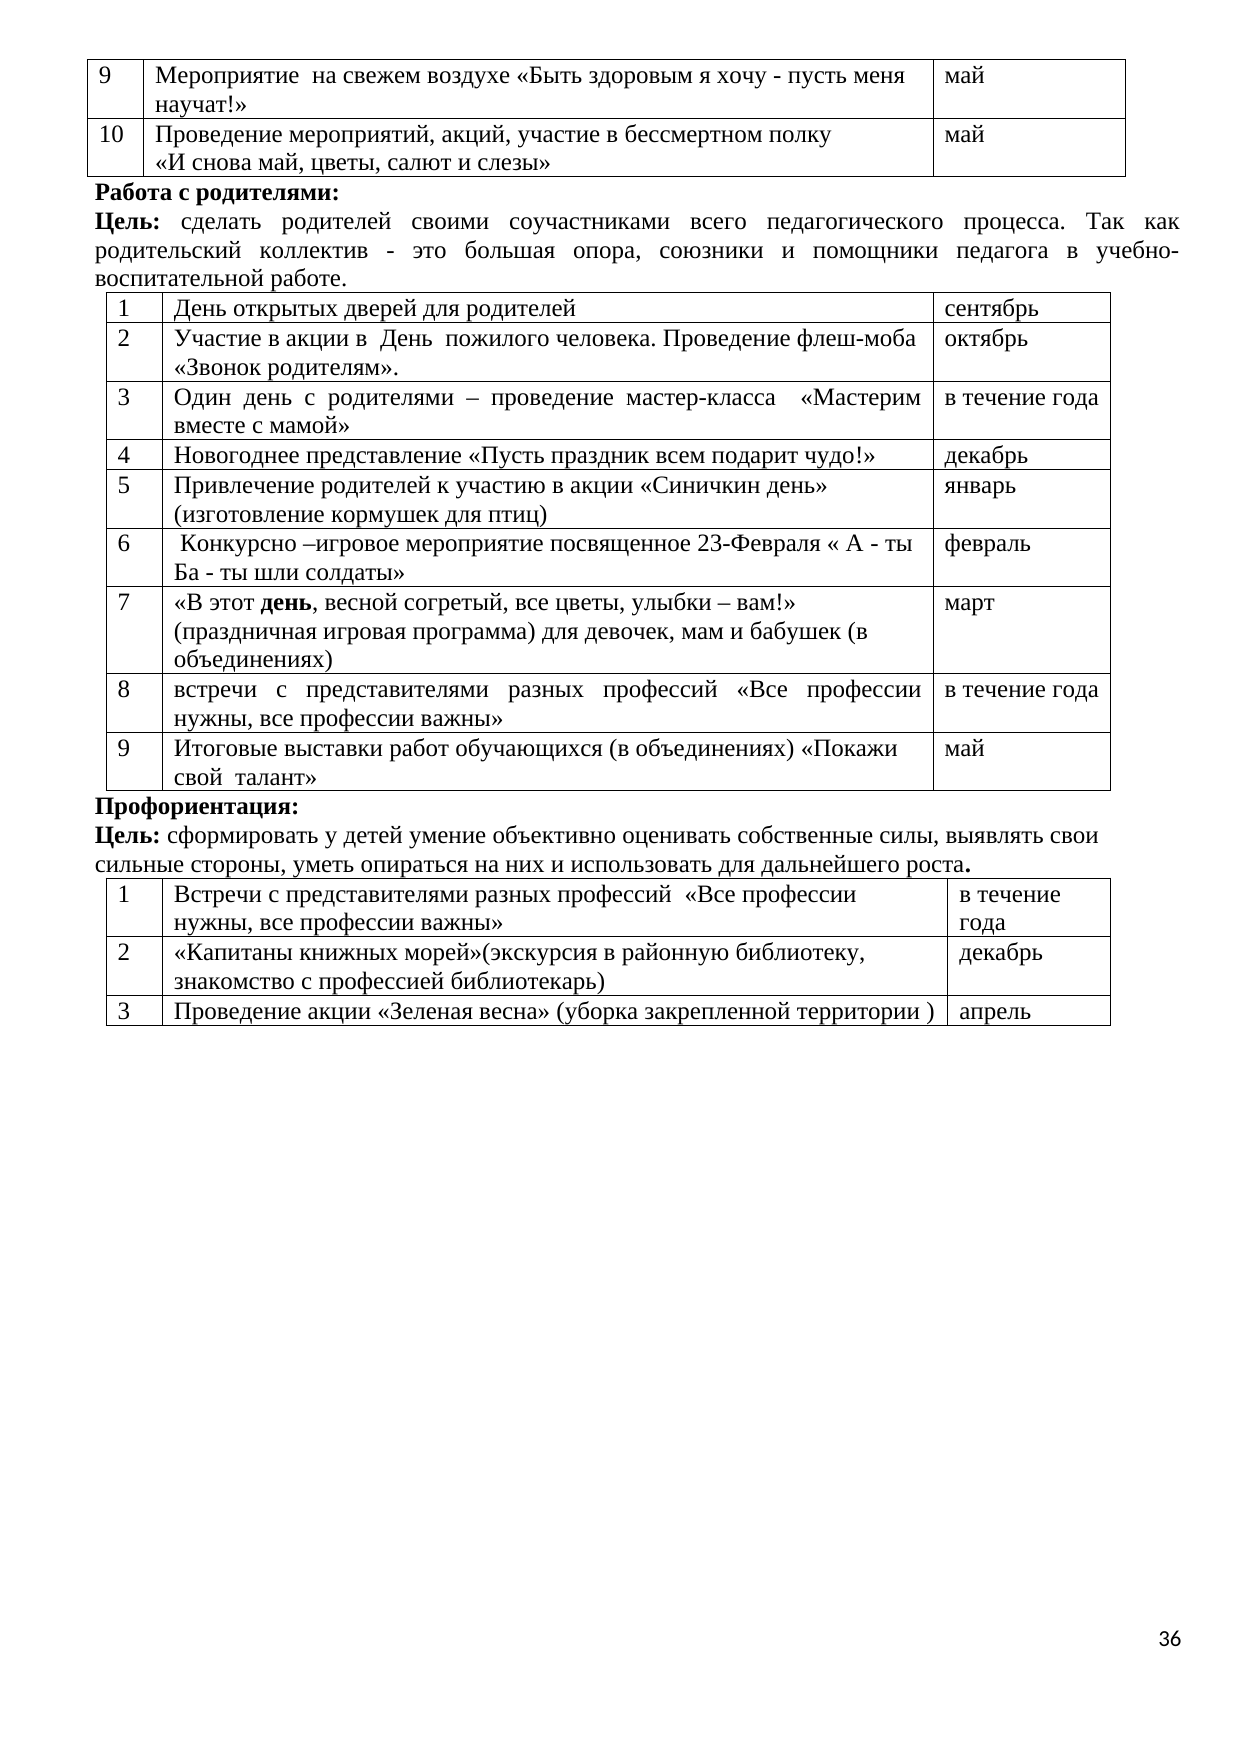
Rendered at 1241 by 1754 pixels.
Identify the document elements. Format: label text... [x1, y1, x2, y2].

text Цель: сделать родителей своими соучастниками всего педагогического процесса. Так как родительский коллектив - это большая опора, союзники и помощники педагога в учебно-воспитательной работе. [94, 206, 1181, 292]
table_cell 10 [88, 119, 143, 176]
table_cell «В этот день, весной согретый, все цветы, улыбки – вам!» (праздничная игровая программа) для девочек, мам и бабушек (в объединениях) [163, 587, 933, 673]
table_cell в течение года [934, 674, 1110, 732]
table_cell Проведение мероприятий, акций, участие в бессмертном полку «И снова май, цветы, салют и слезы» [144, 119, 933, 176]
table_header сентябрь [934, 293, 1110, 322]
table_cell «Капитаны книжных морей»(экскурсия в районную библиотеку, знакомство с профессией библиотекарь) [163, 937, 947, 995]
table_cell 9 [88, 60, 143, 118]
table_cell 3 [107, 382, 162, 439]
table_cell май [934, 119, 1125, 176]
table_cell декабрь [934, 440, 1110, 469]
table_cell 4 [107, 440, 162, 469]
table_header День открытых дверей для родителей [163, 293, 933, 322]
table_header Встречи с представителями разных профессий «Все профессии нужны, все профессии важны» [163, 879, 947, 936]
table_header 1 [107, 293, 162, 322]
table_cell встречи с представителями разных профессий «Все профессии нужны, все профессии важны» [163, 674, 933, 732]
text Работа с родителями: [94, 177, 1181, 206]
table_cell 2 [107, 937, 162, 995]
table_cell январь [934, 470, 1110, 527]
table_cell 6 [107, 529, 162, 586]
table_cell май [934, 733, 1110, 790]
text Профориентация: [94, 791, 1181, 820]
table_cell май [934, 60, 1125, 118]
text Цель: сформировать у детей умение объективно оценивать собственные силы, выявлять свои сильные стороны, уметь опираться на них и использовать для дальнейшего роста. [94, 820, 1181, 878]
table_cell Один день с родителями – проведение мастер-класса «Мастерим вместе с мамой» [163, 382, 933, 439]
table_cell Итоговые выставки работ обучающихся (в объединениях) «Покажи свой талант» [163, 733, 933, 790]
table_cell Конкурсно –игровое мероприятие посвященное 23-Февраля « А - ты Ба - ты шли солдаты» [163, 529, 933, 586]
table_cell 3 [107, 996, 162, 1024]
table_cell октябрь [934, 323, 1110, 381]
table_header 1 [107, 879, 162, 936]
table_cell в течение года [934, 382, 1110, 439]
table_cell март [934, 587, 1110, 673]
table_cell 5 [107, 470, 162, 527]
table_cell 9 [107, 733, 162, 790]
table_cell Проведение акции «Зеленая весна» (уборка закрепленной территории ) [163, 996, 947, 1024]
table_header в течение года [948, 879, 1110, 936]
table_cell Новогоднее представление «Пусть праздник всем подарит чудо!» [163, 440, 933, 469]
table_cell февраль [934, 529, 1110, 586]
table_cell 2 [107, 323, 162, 381]
table_cell Мероприятие на свежем воздухе «Быть здоровым я хочу - пусть меня научат!» [144, 60, 933, 118]
table_cell Участие в акции в День пожилого человека. Проведение флеш-моба «Звонок родителям». [163, 323, 933, 381]
table_cell Привлечение родителей к участию в акции «Синичкин день» (изготовление кормушек для птиц) [163, 470, 933, 527]
table_cell апрель [948, 996, 1110, 1024]
table_cell 8 [107, 674, 162, 732]
table_cell 7 [107, 587, 162, 673]
table_cell декабрь [948, 937, 1110, 995]
